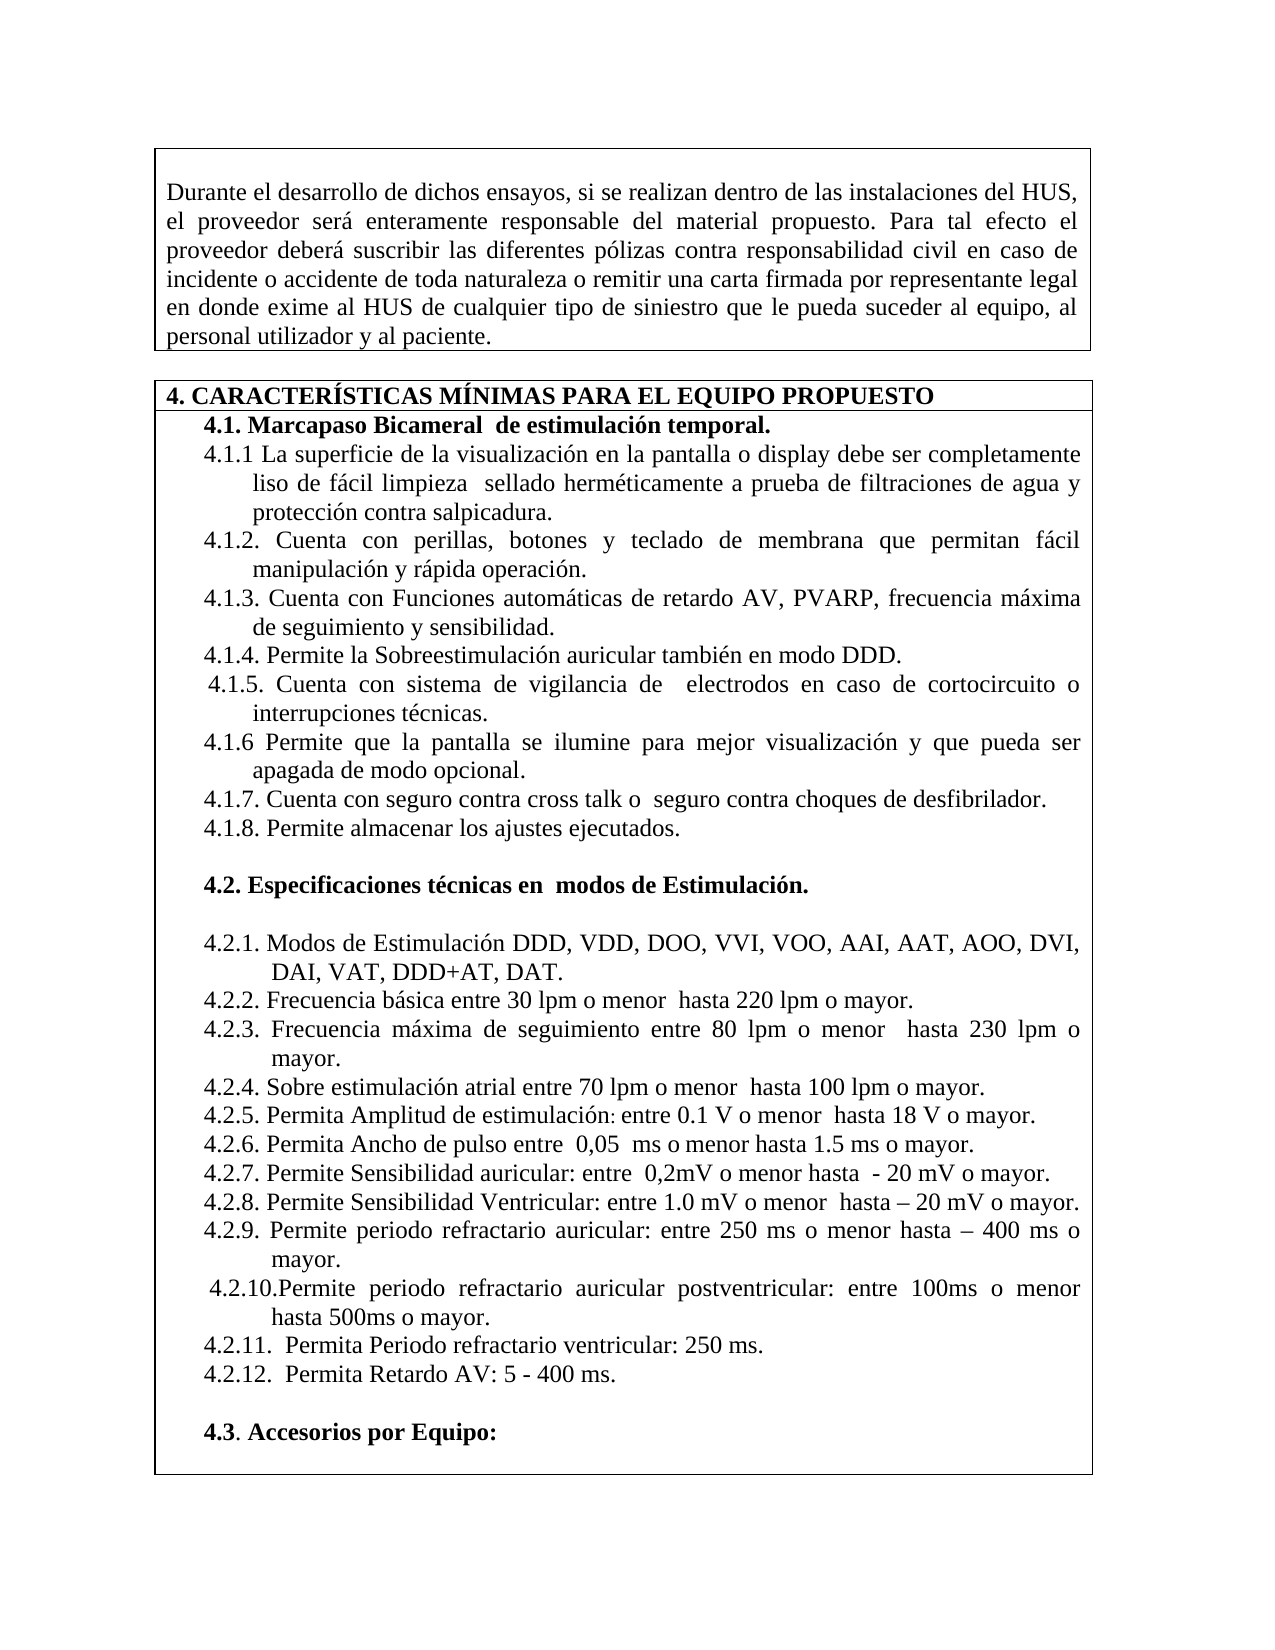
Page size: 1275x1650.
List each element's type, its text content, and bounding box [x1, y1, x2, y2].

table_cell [156, 411, 1092, 1474]
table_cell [156, 149, 1090, 350]
table_header 4. CARACTERÍSTICAS MÍNIMAS PARA EL EQUIPO PROPUESTO [156, 381, 1092, 409]
